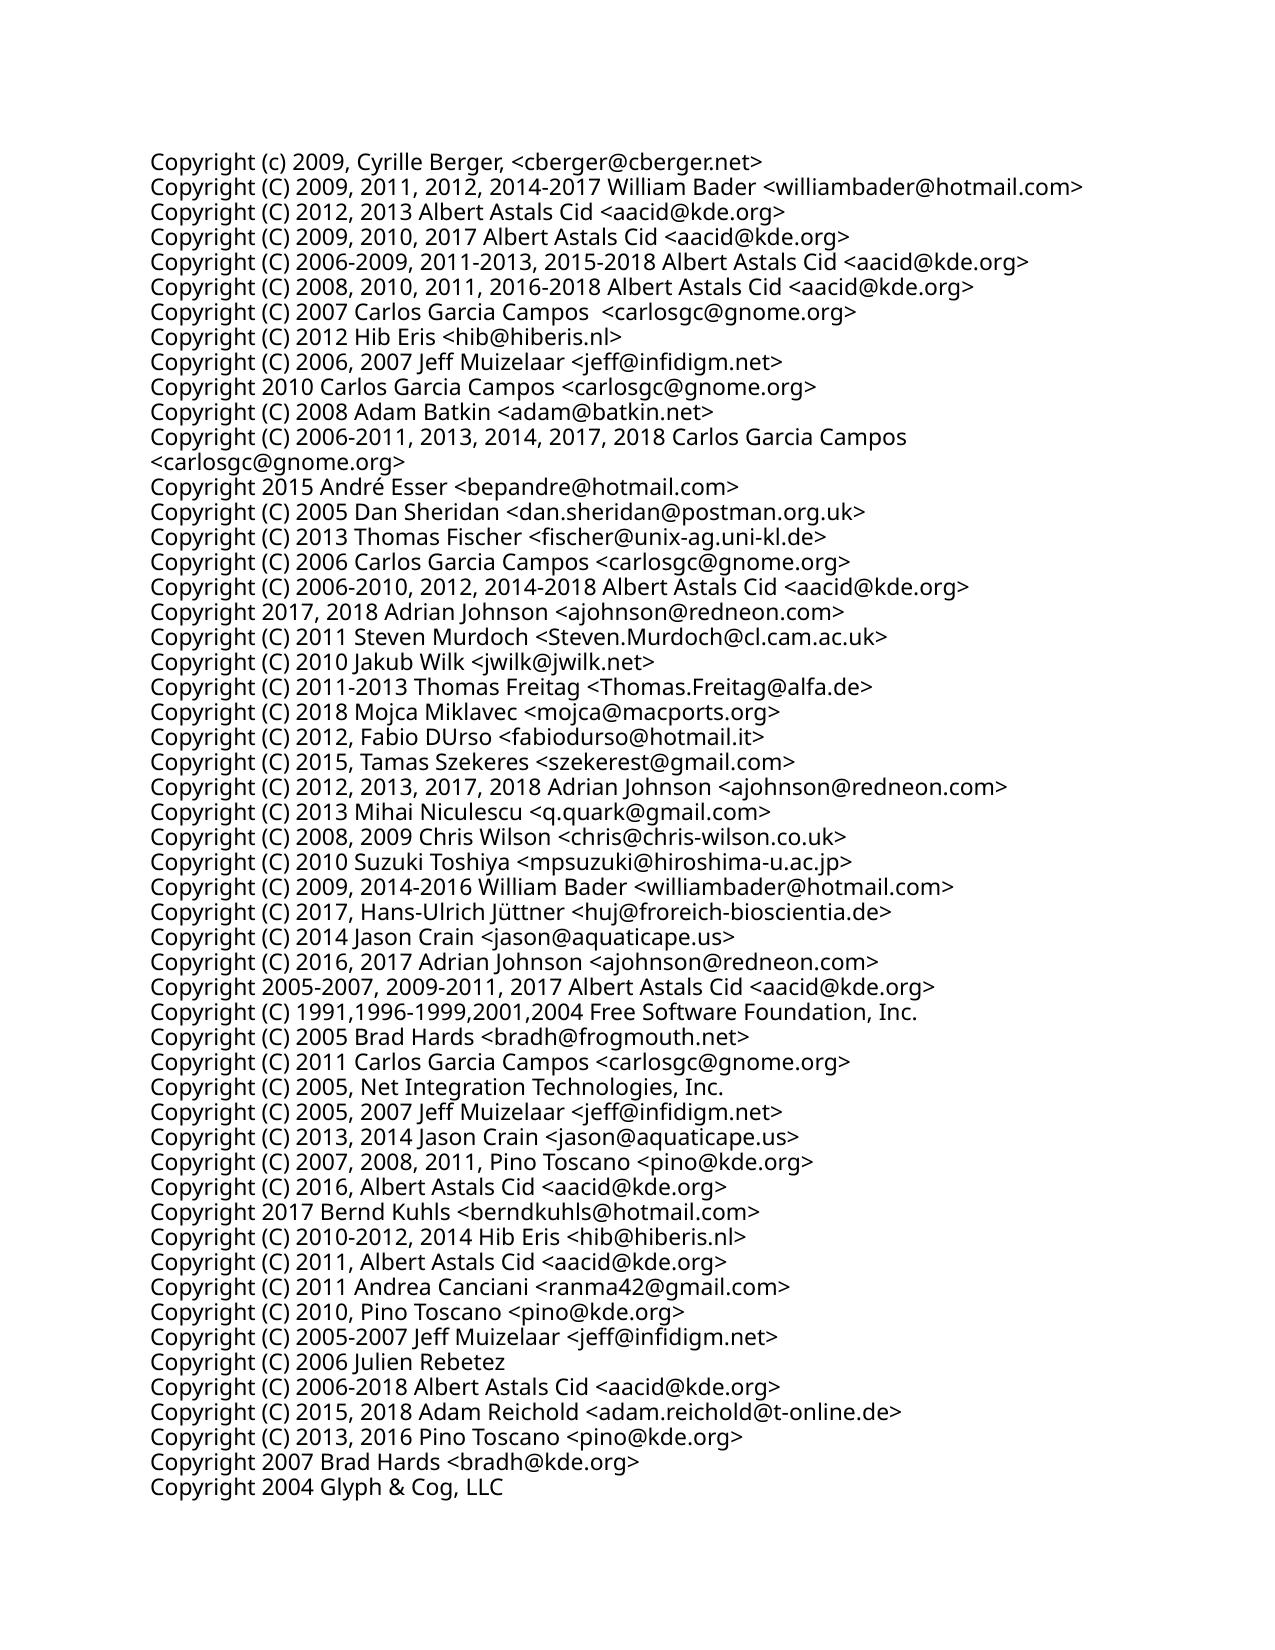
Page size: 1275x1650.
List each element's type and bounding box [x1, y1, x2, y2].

text [150, 150, 1125, 1500]
